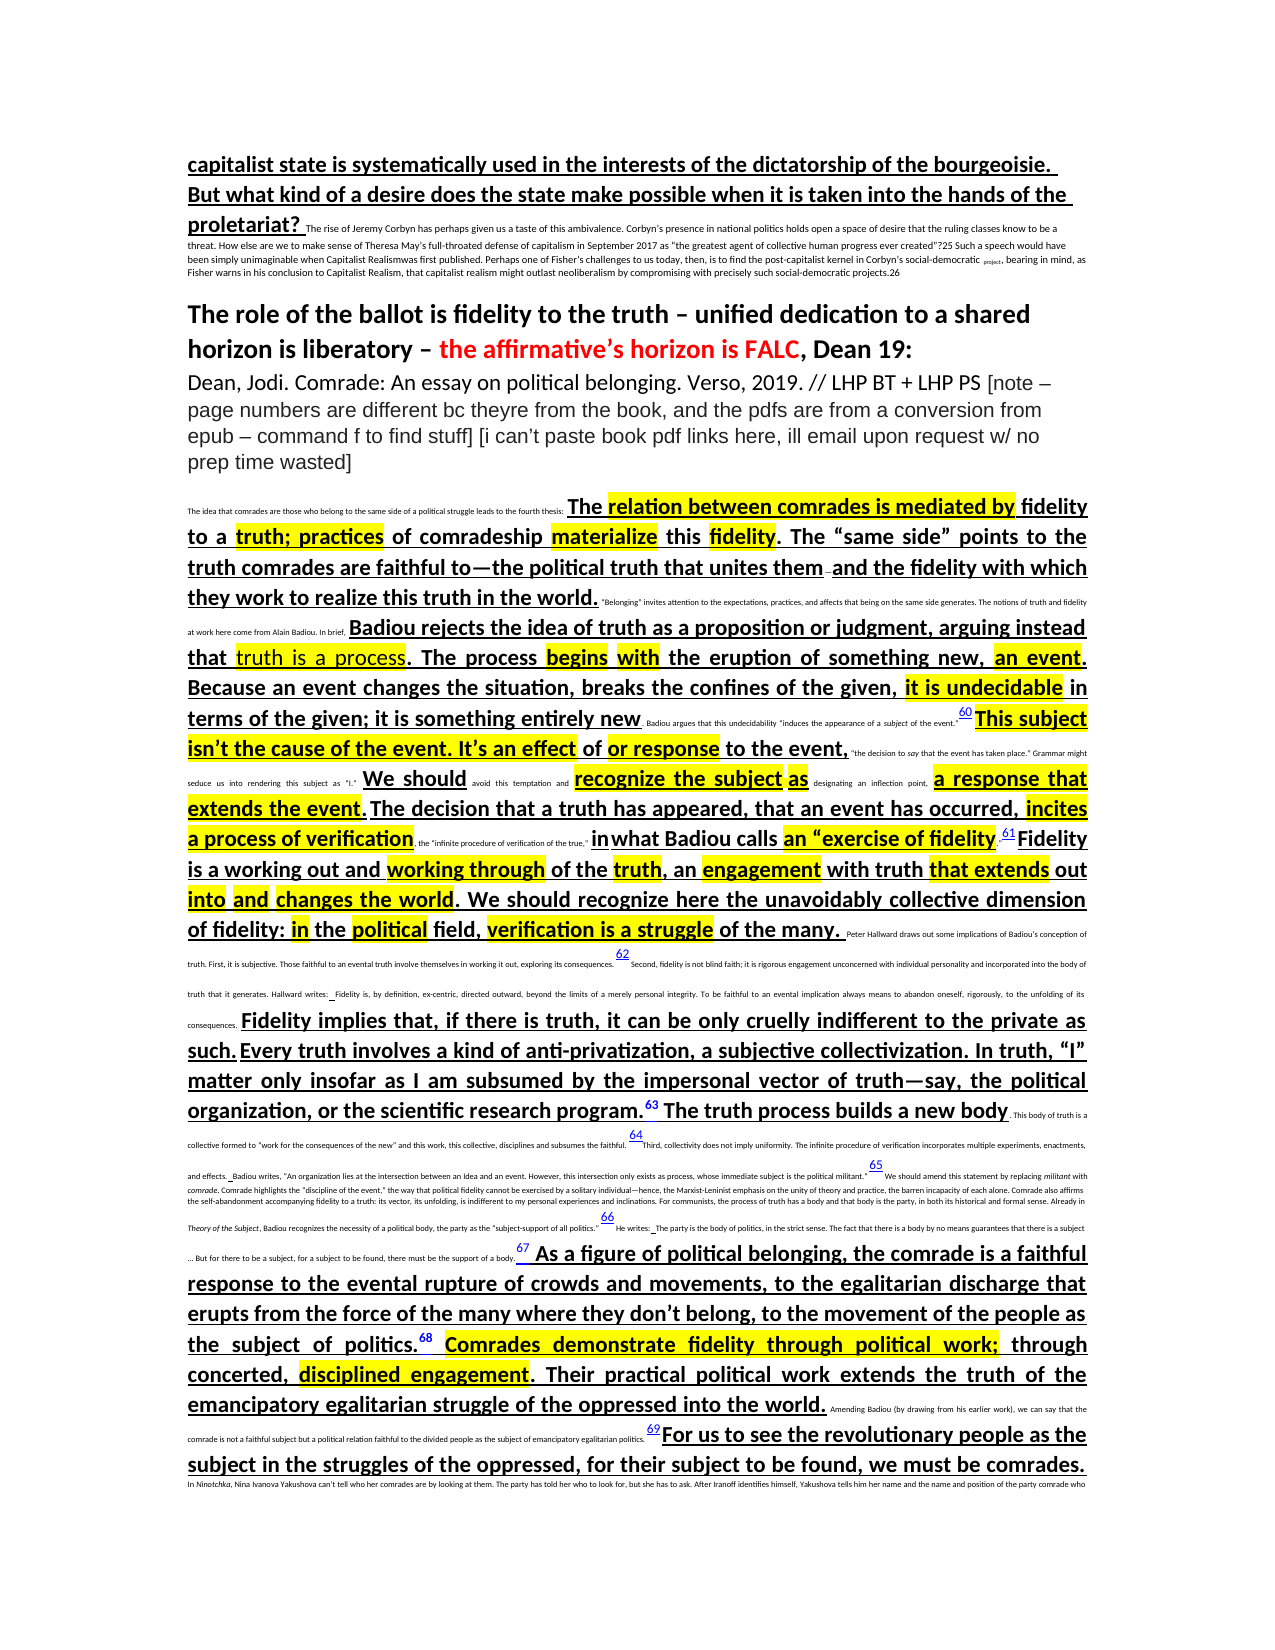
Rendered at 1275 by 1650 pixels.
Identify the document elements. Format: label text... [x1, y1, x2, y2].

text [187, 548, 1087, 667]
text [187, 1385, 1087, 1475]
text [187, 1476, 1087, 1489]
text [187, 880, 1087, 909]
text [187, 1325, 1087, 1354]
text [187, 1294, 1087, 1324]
text Dean, Jodi. Comrade: An essay on political belonging. Verso, 2019. // LHP BT + LHP PS [note – page numbers are different bc theyre from the book, and the pdfs are from a conversion from epub – command f to find stuff] [i can’t paste book pdf links here, ill email upon request w/ no prep time wasted] [187, 368, 1087, 474]
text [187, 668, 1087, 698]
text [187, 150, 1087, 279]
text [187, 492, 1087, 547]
subtitle The role of the ballot is fidelity to the truth – unified dedication to a shared horizon is liberatory – the affirmative’s horizon is FALC, Dean 19: [187, 297, 1087, 366]
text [187, 1091, 1087, 1293]
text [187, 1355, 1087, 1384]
